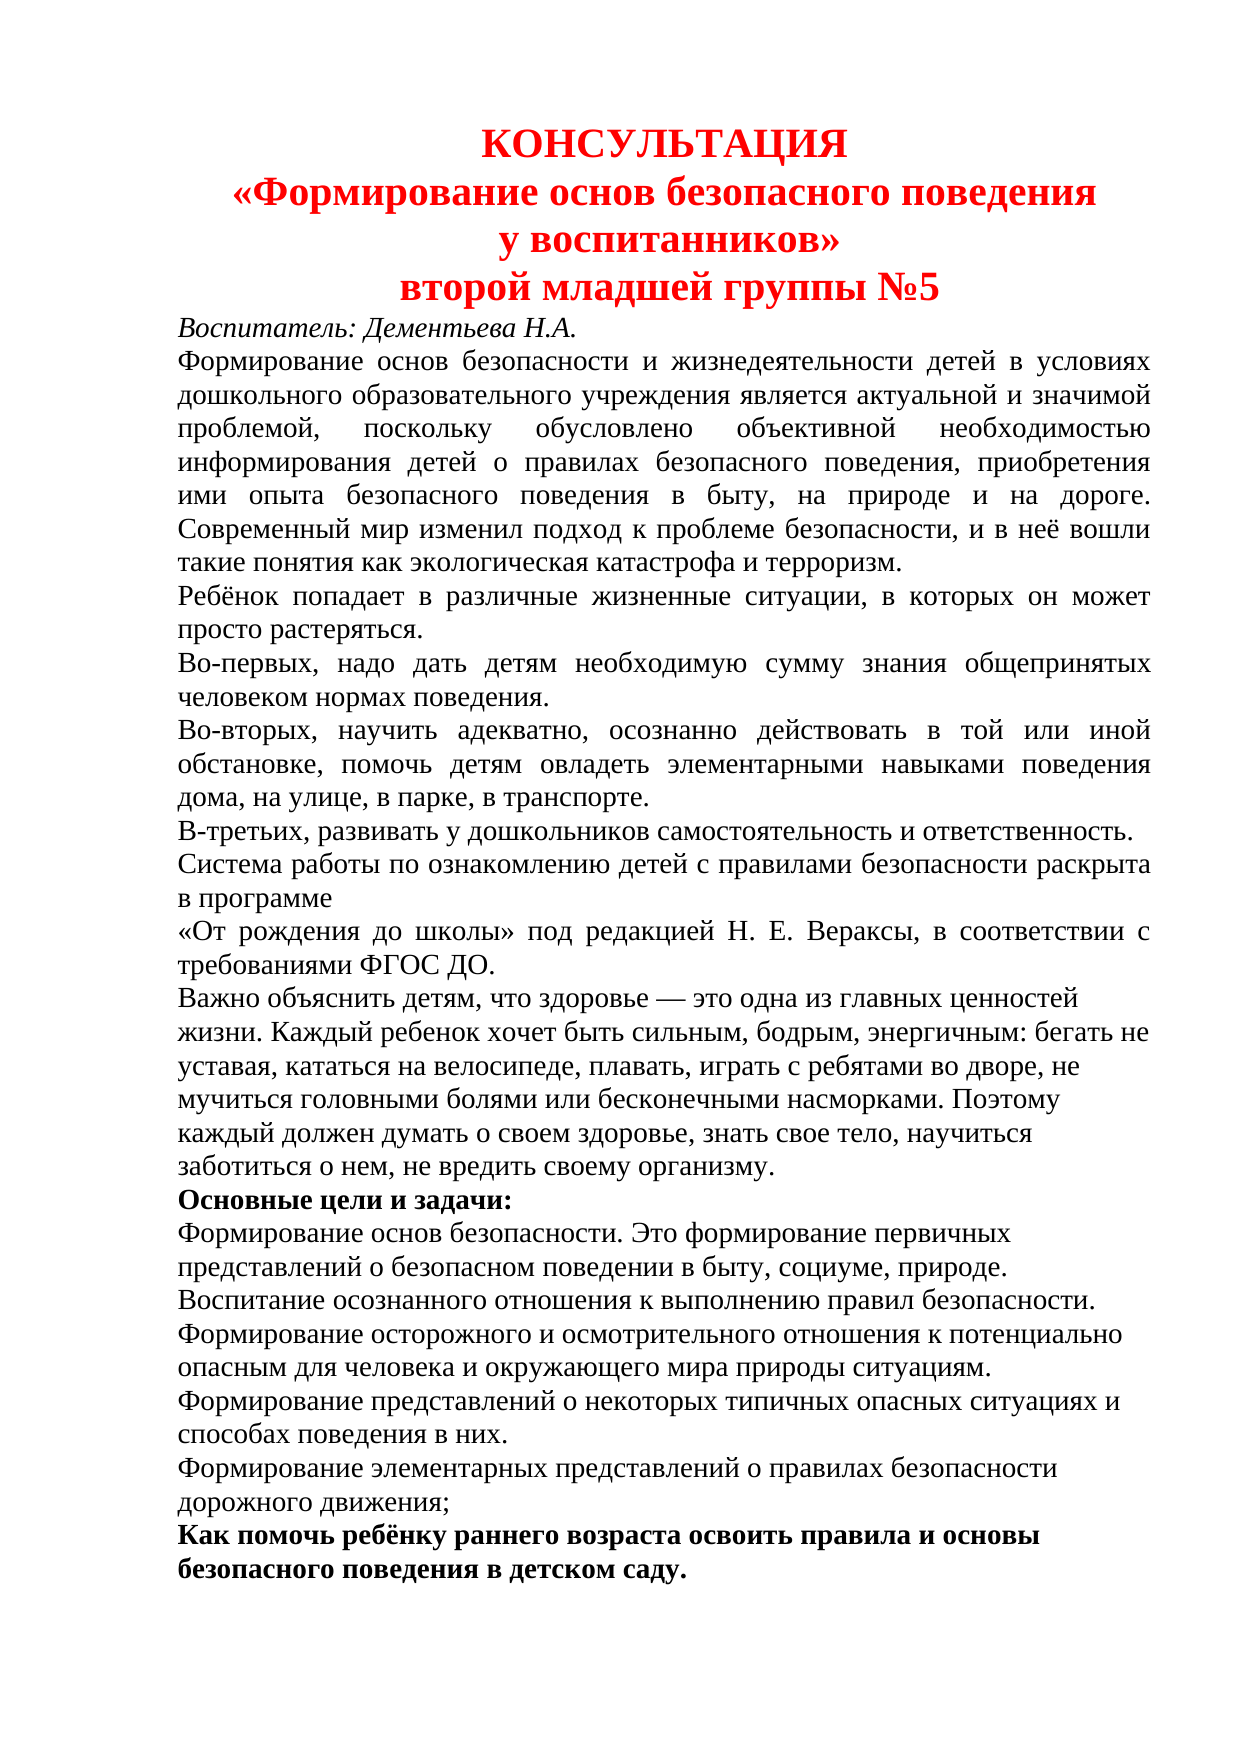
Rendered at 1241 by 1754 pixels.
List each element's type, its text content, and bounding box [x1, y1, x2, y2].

text Формирование основ безопасности. Это формирование первичных представлений о безопасном поведении в быту, социуме, природе. [177, 1215, 1152, 1282]
text Воспитание осознанного отношения к выполнению правил безопасности. [177, 1282, 1152, 1316]
text Формирование осторожного и осмотрительного отношения к потенциально опасным для человека и окружающего мира природы ситуациям. [177, 1316, 1152, 1383]
text В-третьих, развивать у дошкольников самостоятельность и ответственность. [177, 813, 1152, 846]
text второй младшей группы №5 [177, 262, 1152, 310]
text Формирование представлений о некоторых типичных опасных ситуациях и способах поведения в них. [177, 1383, 1152, 1450]
text Важно объяснить детям, что здоровье — это одна из главных ценностей жизни. Каждый ребенок хочет быть сильным, бодрым, энергичным: бегать не уставая, кататься на велосипеде, плавать, играть с ребятами во дворе, не мучиться головными болями или бесконечными насморками. Поэтому каждый должен думать о своем здоровье, знать свое тело, научиться заботиться о нем, не вредить своему организму. [177, 981, 1152, 1182]
text Во-вторых, научить адекватно, осознанно действовать в той или иной обстановке, помочь детям овладеть элементарными навыками поведения дома, на улице, в парке, в транспорте. [177, 712, 1152, 813]
text «Формирование основ безопасного поведения [177, 166, 1152, 214]
text Формирование элементарных представлений о правилах безопасности дорожного движения; [177, 1450, 1152, 1517]
text «От рождения до школы» под редакцией Н. Е. Вераксы, в соответствии с требованиями ФГОС ДО. [177, 913, 1152, 981]
text у воспитанников» [177, 214, 1152, 262]
text Как помочь ребёнку раннего возраста освоить правила и основы безопасного поведения в детском саду. [177, 1517, 1152, 1584]
text Основные цели и задачи: [177, 1182, 1152, 1215]
text Во-первых, надо дать детям необходимую сумму знания общепринятых человеком нормах поведения. [177, 645, 1152, 712]
text Воспитатель: Дементьева Н.А. [177, 310, 1152, 343]
text Формирование основ безопасности и жизнедеятельности детей в условиях дошкольного образовательного учреждения является актуальной и значимой проблемой, поскольку обусловлено объективной необходимостью информирования детей о правилах безопасного поведения, приобретения ими опыта безопасного поведения в быту, на природе и на дороге. Современный мир изменил подход к проблеме безопасности, и в неё вошли такие понятия как экологическая катастрофа и терроризм. [177, 343, 1152, 578]
text Система работы по ознакомлению детей с правилами безопасности раскрыта в программе [177, 846, 1152, 913]
text Ребёнок попадает в различные жизненные ситуации, в которых он может просто растеряться. [177, 578, 1152, 645]
text КОНСУЛЬТАЦИЯ [177, 118, 1152, 166]
